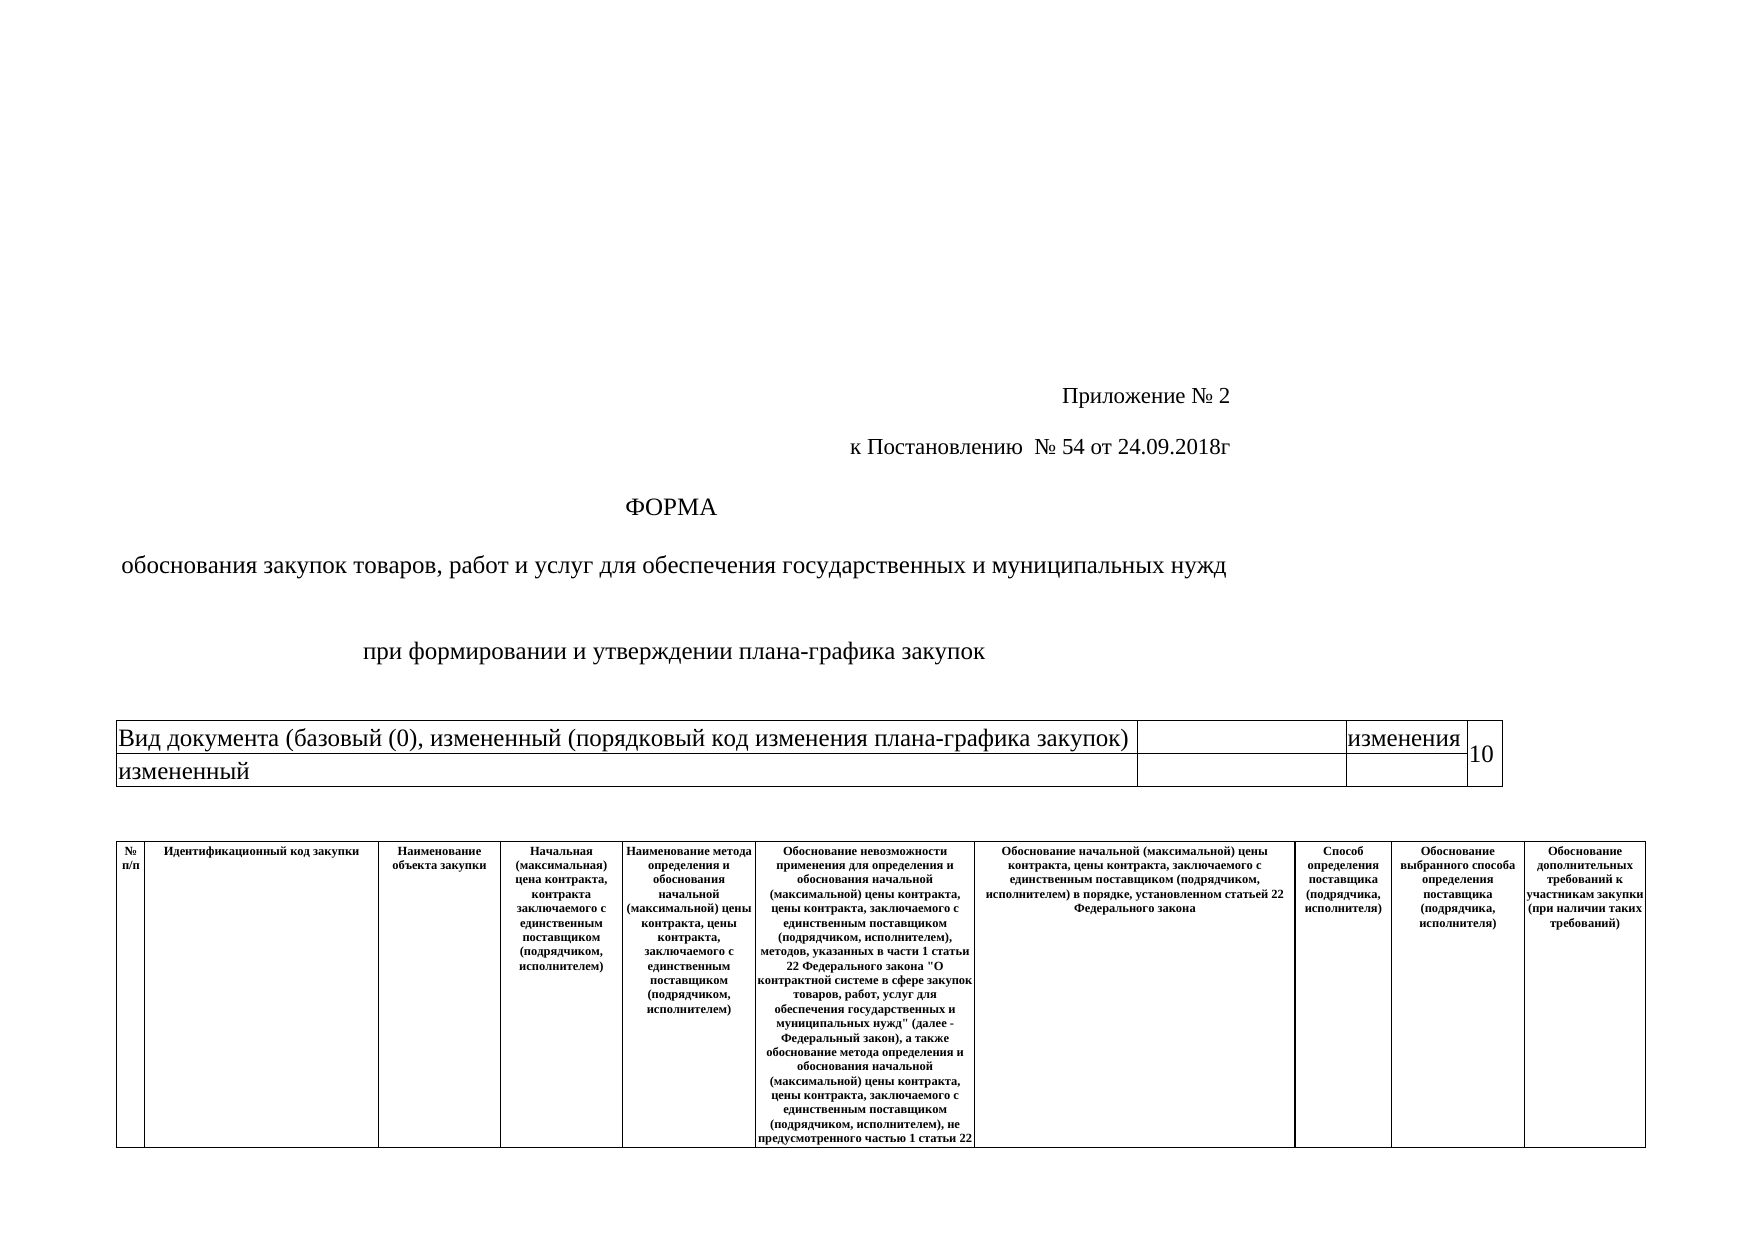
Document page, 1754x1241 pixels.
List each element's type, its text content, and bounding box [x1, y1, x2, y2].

table_cell измененный [117, 754, 1137, 786]
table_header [1392, 842, 1524, 1147]
table_header [1138, 721, 1346, 753]
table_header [117, 177, 1232, 667]
table_cell [1138, 754, 1346, 786]
table_header Вид документа (базовый (0), измененный (порядковый код изменения плана-графика закупок) [117, 721, 1137, 753]
table_header Начальная (максимальная) цена контракта, контракта заключаемого с единственным поставщиком (подрядчиком, исполнителем) [501, 842, 622, 1147]
table_cell [1347, 754, 1467, 786]
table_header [145, 842, 378, 1147]
table_header 10 [1468, 721, 1502, 786]
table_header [1296, 842, 1391, 1147]
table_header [975, 842, 1294, 1147]
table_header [379, 842, 500, 1147]
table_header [1525, 842, 1645, 1147]
table_header № п/п [117, 842, 144, 1147]
table_header изменения [1347, 721, 1467, 753]
